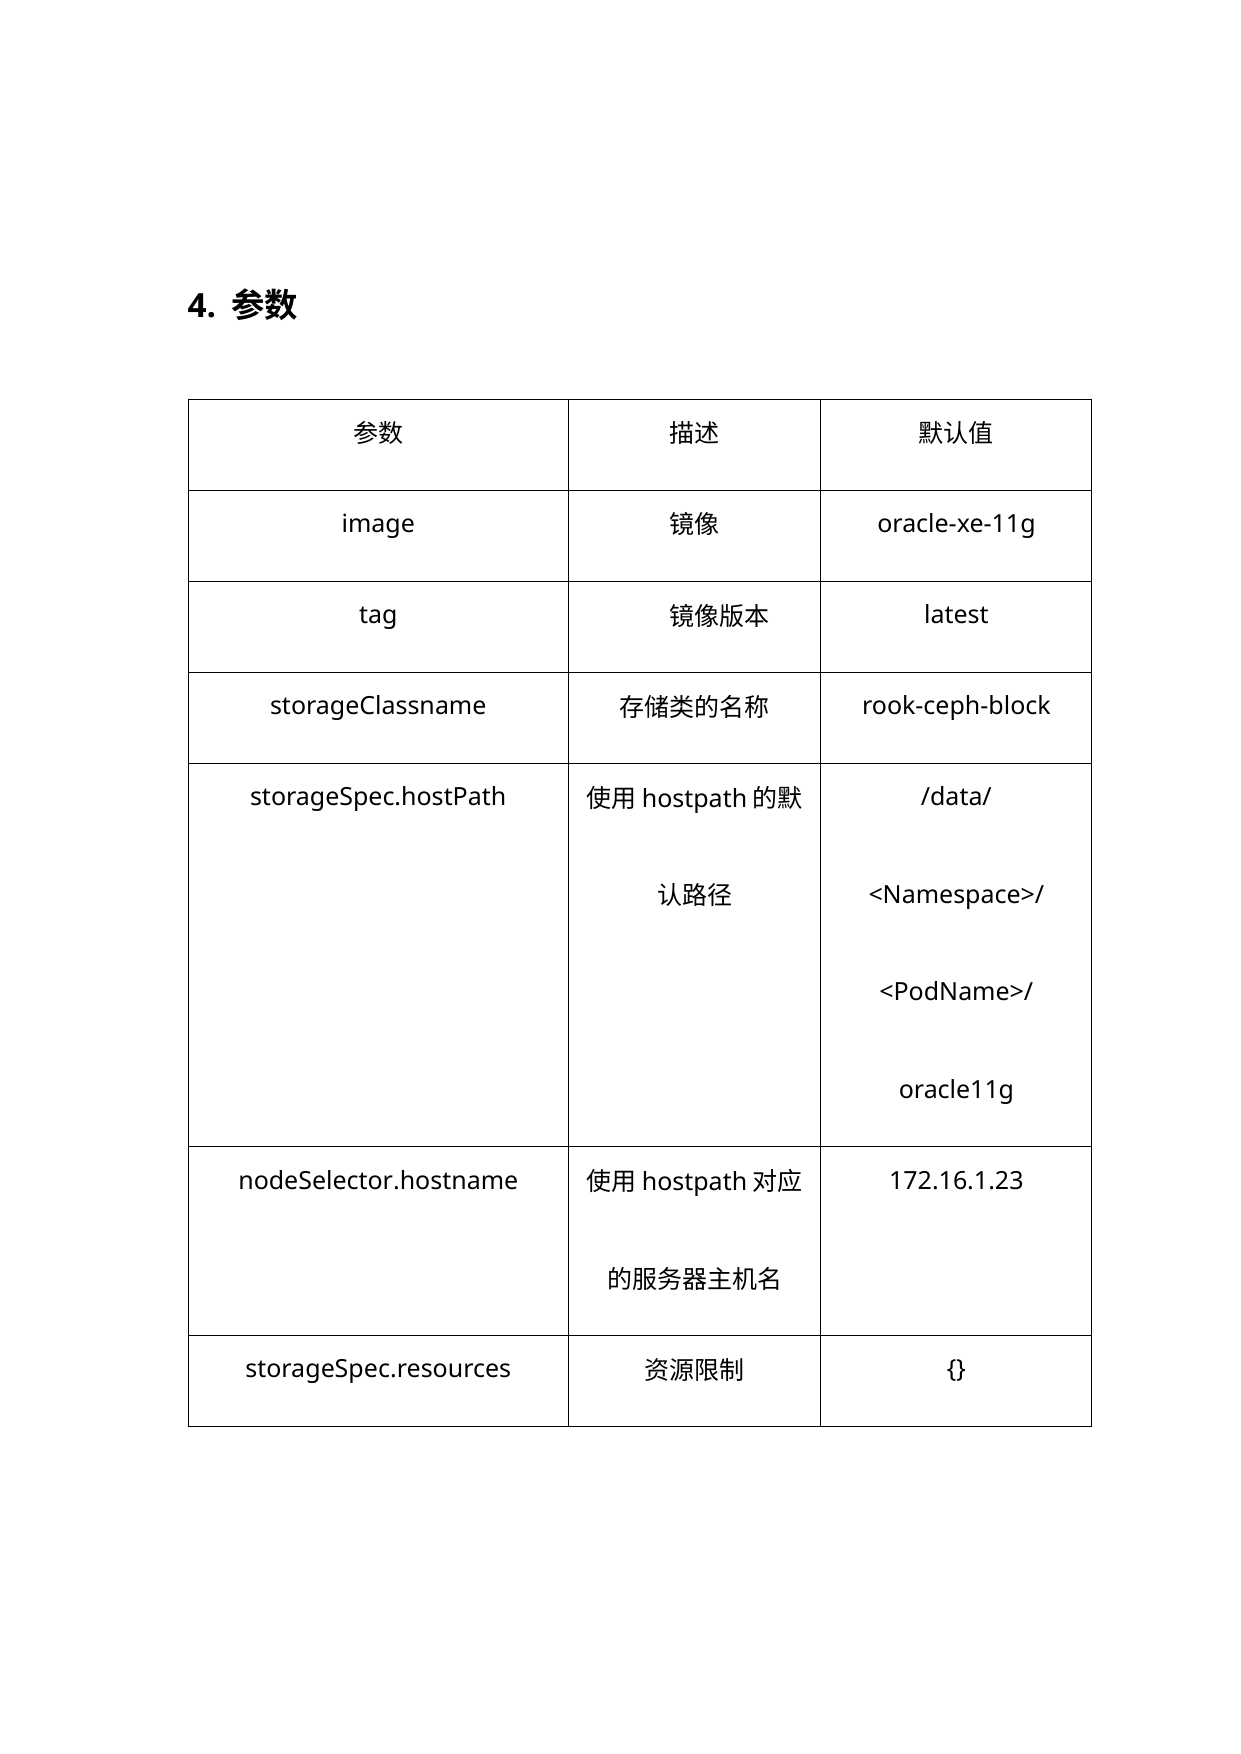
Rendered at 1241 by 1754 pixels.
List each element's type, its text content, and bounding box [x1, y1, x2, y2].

table_cell 使用hostpath对应的服务器主机名 [569, 1147, 820, 1335]
table_header 默认值 [821, 400, 1091, 489]
table_cell /data/<Namespace>/<PodName>/oracle11g [821, 764, 1091, 1146]
table_cell tag [189, 582, 568, 672]
table_cell image [189, 491, 568, 581]
table_cell 资源限制 [569, 1336, 820, 1426]
table_cell {} [821, 1336, 1091, 1426]
table_cell storageSpec.hostPath [189, 764, 568, 1146]
table_cell 使用hostpath的默认路径 [569, 764, 820, 1146]
table_cell latest [821, 582, 1091, 672]
table_cell 存储类的名称 [569, 673, 820, 763]
table_cell nodeSelector.hostname [189, 1147, 568, 1335]
table_cell rook-ceph-block [821, 673, 1091, 763]
table_cell oracle-xe-11g [821, 491, 1091, 581]
table_cell storageClassname [189, 673, 568, 763]
table_header 参数 [189, 400, 568, 489]
table_cell 172.16.1.23 [821, 1147, 1091, 1335]
subtitle 参数 [187, 271, 1053, 336]
table_cell 镜像版本 [569, 582, 820, 672]
table_cell 镜像 [569, 491, 820, 581]
table_header 描述 [569, 400, 820, 489]
table_cell storageSpec.resources [189, 1336, 568, 1426]
